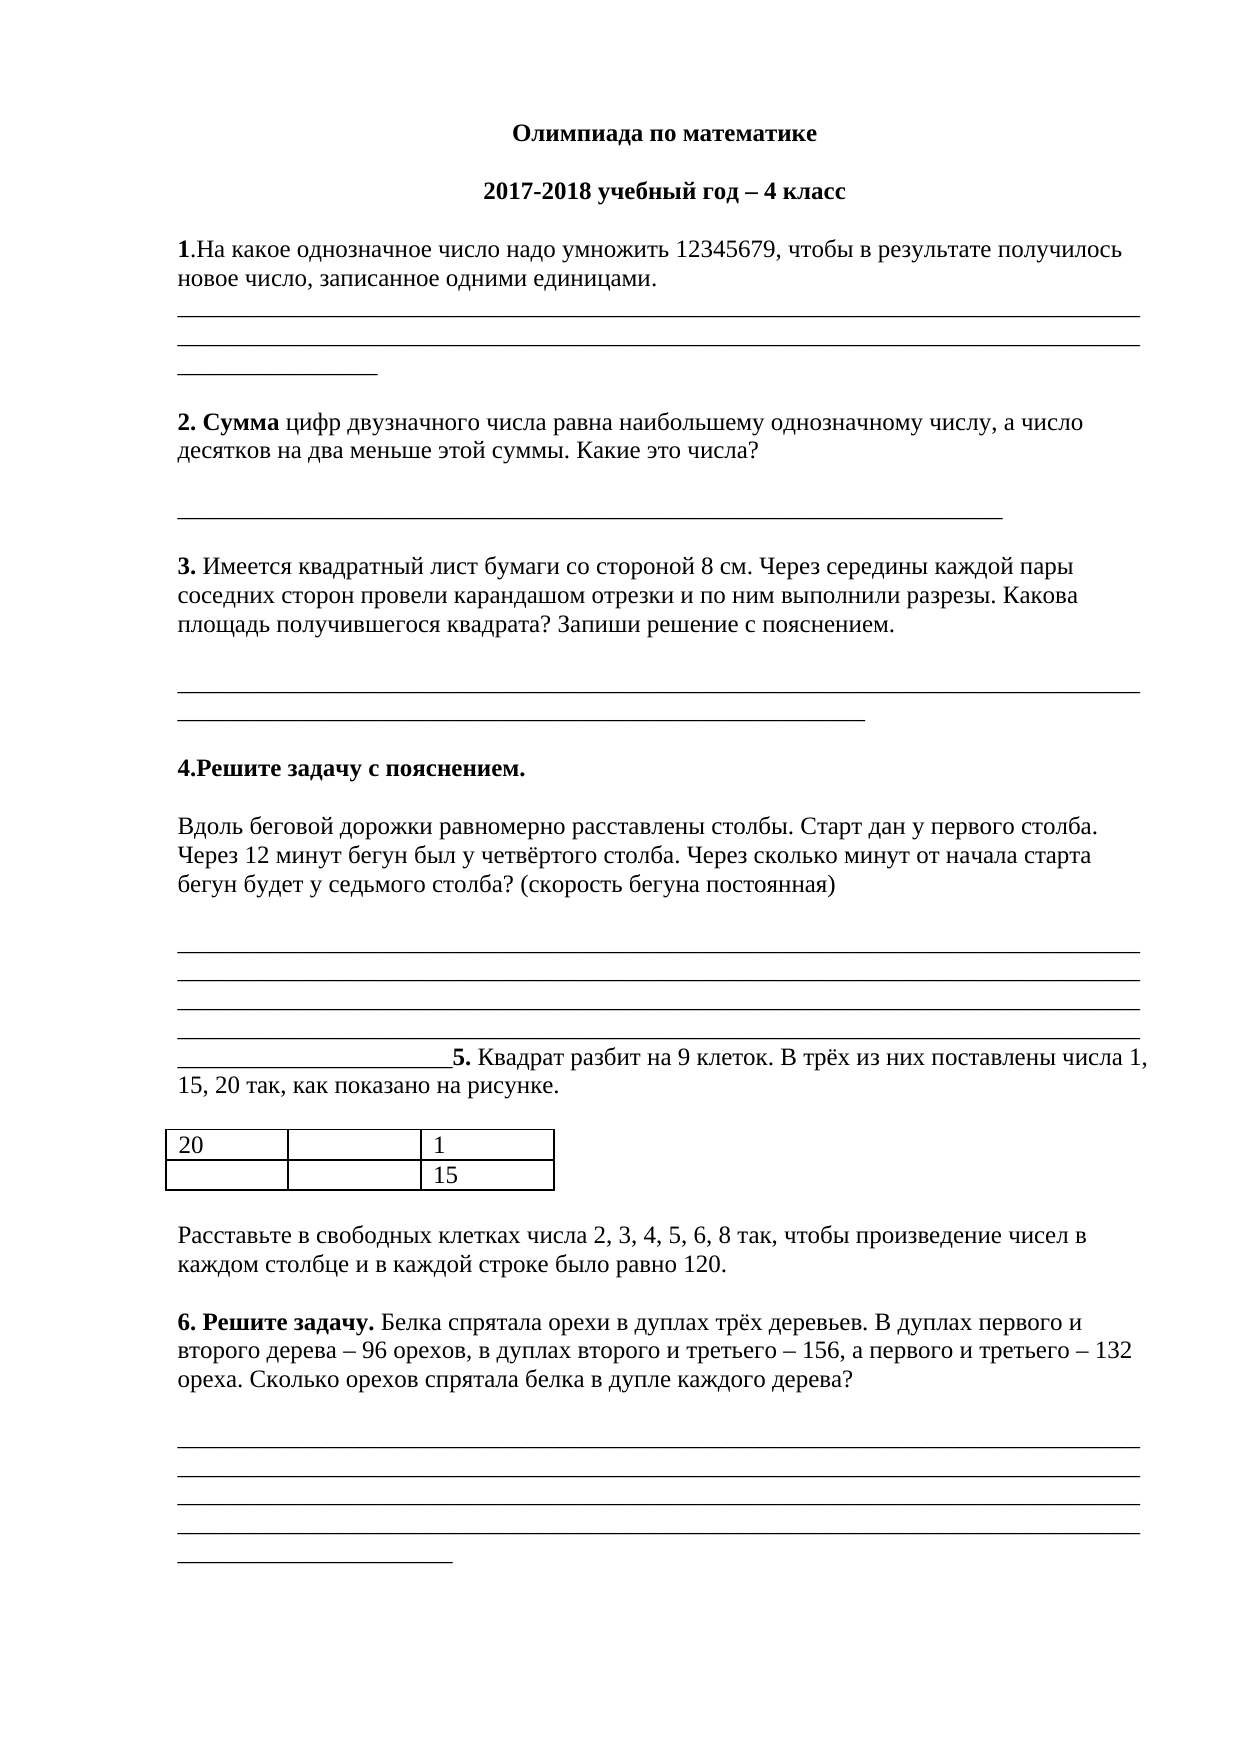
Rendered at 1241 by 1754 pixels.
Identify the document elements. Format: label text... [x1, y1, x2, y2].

text ____________________________________________________________________________________________________________________________________ [177, 667, 1152, 724]
table_header 1 [422, 1130, 553, 1159]
table_header 20 [167, 1130, 287, 1159]
table_header [289, 1130, 420, 1159]
text 1.На какое однозначное число надо умножить 12345679, чтобы в результате получилось новое число, записанное одними единицами. __________________________________________________________________________________________________________________________________________________________________________ [177, 234, 1152, 378]
text 2017-2018 учебный год – 4 класс [177, 176, 1152, 205]
text Расставьте в свободных клетках числа 2, 3, 4, 5, 6, 8 так, чтобы произведение чисел в каждом столбце и в каждой строке было равно 120. [177, 1220, 1152, 1277]
table_cell [167, 1161, 287, 1189]
table_cell [289, 1161, 420, 1189]
text Вдоль беговой дорожки равномерно расставлены столбы. Старт дан у первого столба. Через 12 минут бегун был у четвёртого столба. Через сколько минут от начала старта бегун будет у седьмого столба? (скорость бегуна постоянная) [177, 811, 1152, 898]
text Олимпиада по математике [177, 118, 1152, 147]
table_cell 15 [422, 1161, 553, 1189]
text 2. Сумма цифр двузначного числа равна наибольшему однозначному числу, а число десятков на два меньше этой суммы. Какие это числа? [177, 407, 1152, 464]
text 4.Решите задачу с пояснением. [177, 753, 1152, 782]
text __________________________________________________________________ [177, 493, 1152, 522]
text __________________________________________________________________________________________________________________________________________________________________________________________________________________________________________________________________________________________________________________________________________ [177, 1422, 1152, 1566]
text 6. Решите задачу. Белка спрятала орехи в дуплах трёх деревьев. В дуплах первого и второго дерева – 96 орехов, в дуплах второго и третьего – 156, а первого и третьего – 132 ореха. Сколько орехов спрятала белка в дупле каждого дерева? [177, 1307, 1152, 1393]
text __________________________________________________________________________________________________________________________________________________________________________________________________________________________________________________________________________________________________________________________________________5. Квадрат разбит на 9 клеток. В трёх из них поставлены числа 1, 15, 20 так, как показано на рисунке. [177, 927, 1152, 1099]
text 3. Имеется квадратный лист бумаги со стороной 8 см. Через середины каждой пары соседних сторон провели карандашом отрезки и по ним выполнили разрезы. Какова площадь получившегося квадрата? Запиши решение с пояснением. [177, 551, 1152, 638]
